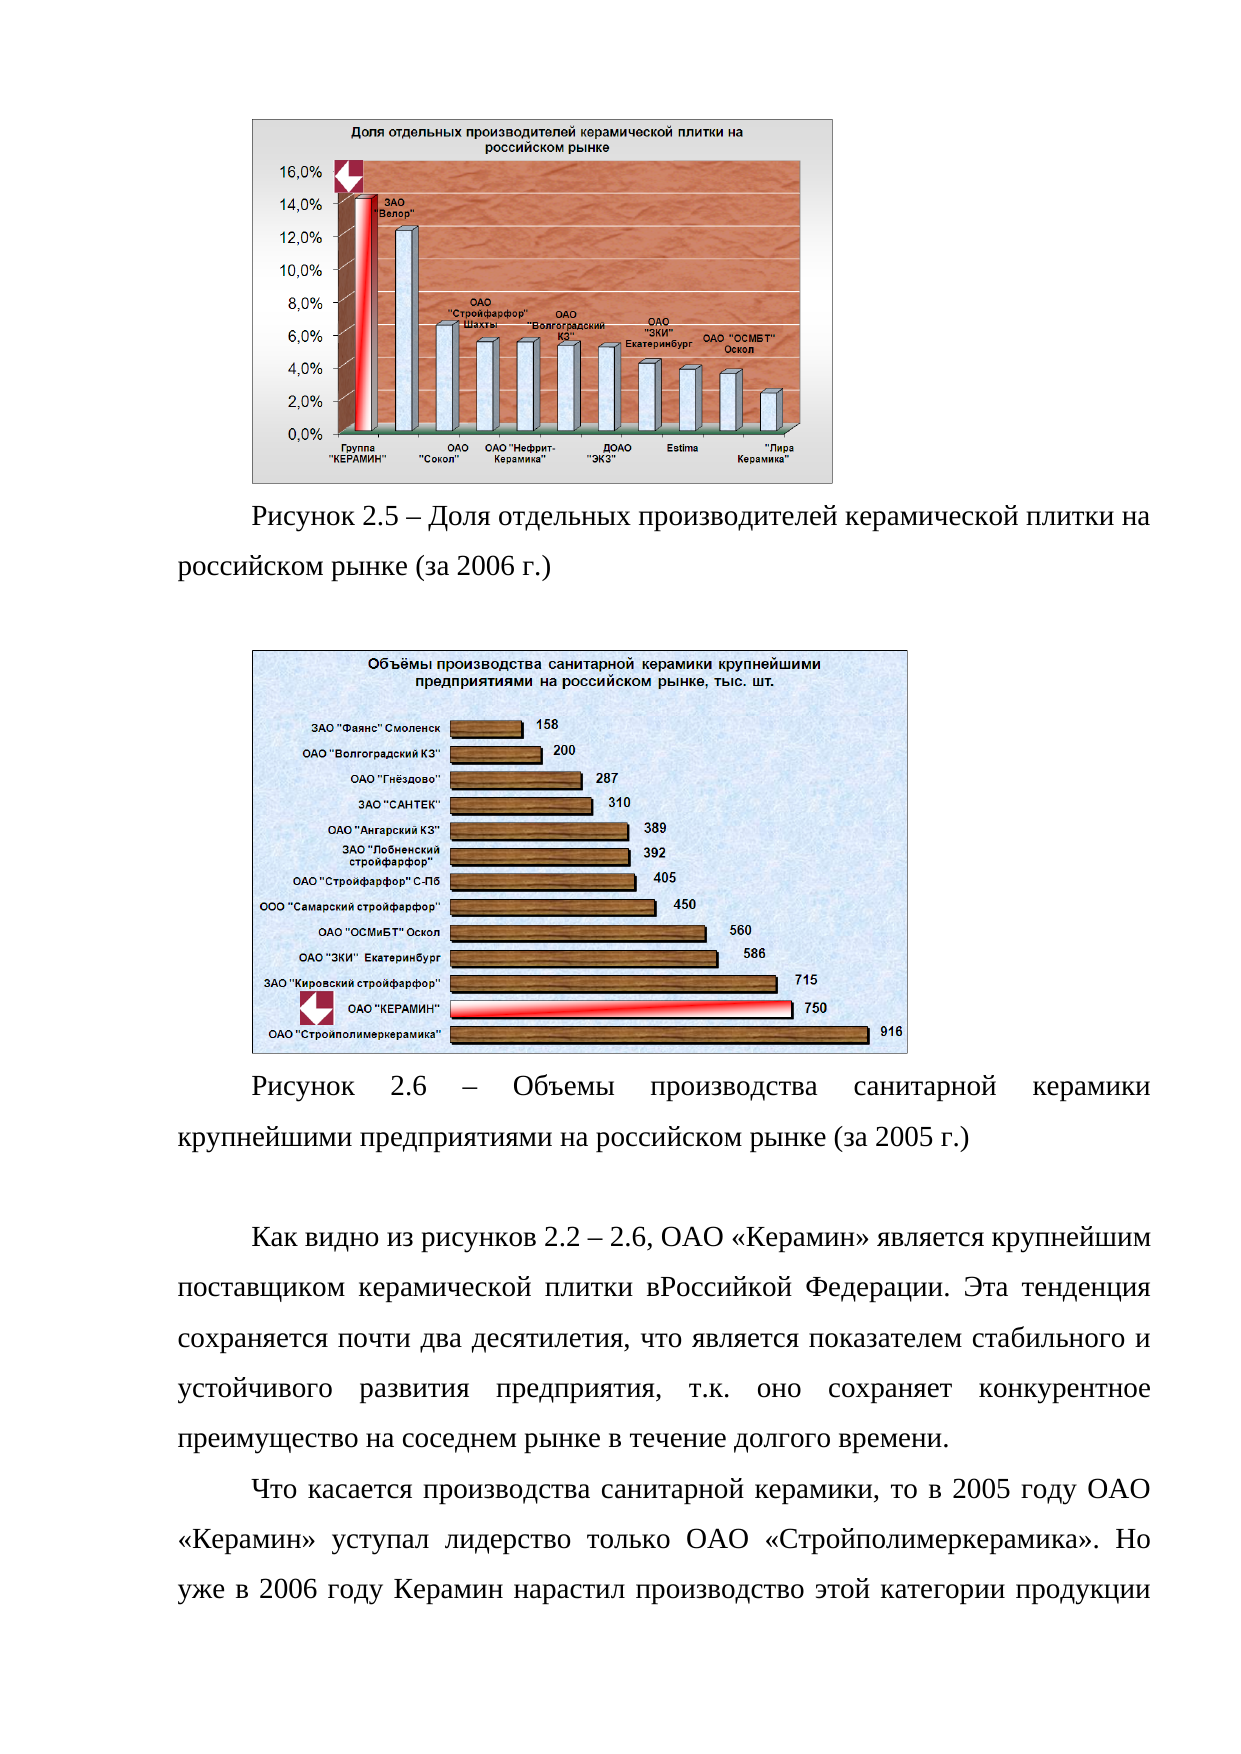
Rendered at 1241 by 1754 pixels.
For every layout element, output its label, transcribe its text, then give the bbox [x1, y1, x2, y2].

text Рисунок 2.5 – Доля отдельных производителей керамической плитки на российском рынке (за 2006 г.) [177, 498, 1152, 582]
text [177, 1471, 1152, 1605]
text Как видно из рисунков 2.2 – 2.6, ОАО «Керамин» является крупнейшим поставщиком керамической плитки вРоссийкой Федерации. Эта тенденция сохраняется почти два десятилетия, что является показателем стабильного и устойчивого развития предприятия, т.к. оно сохраняет конкурентное преимущество на соседнем рынке в течение долгого времени. [177, 1219, 1152, 1454]
picture [251, 649, 908, 1054]
text Рисунок 2.6 – Объемы производства санитарной керамики крупнейшими предприятиями на российском рынке (за 2005 г.) [177, 1068, 1152, 1152]
picture [251, 118, 833, 484]
